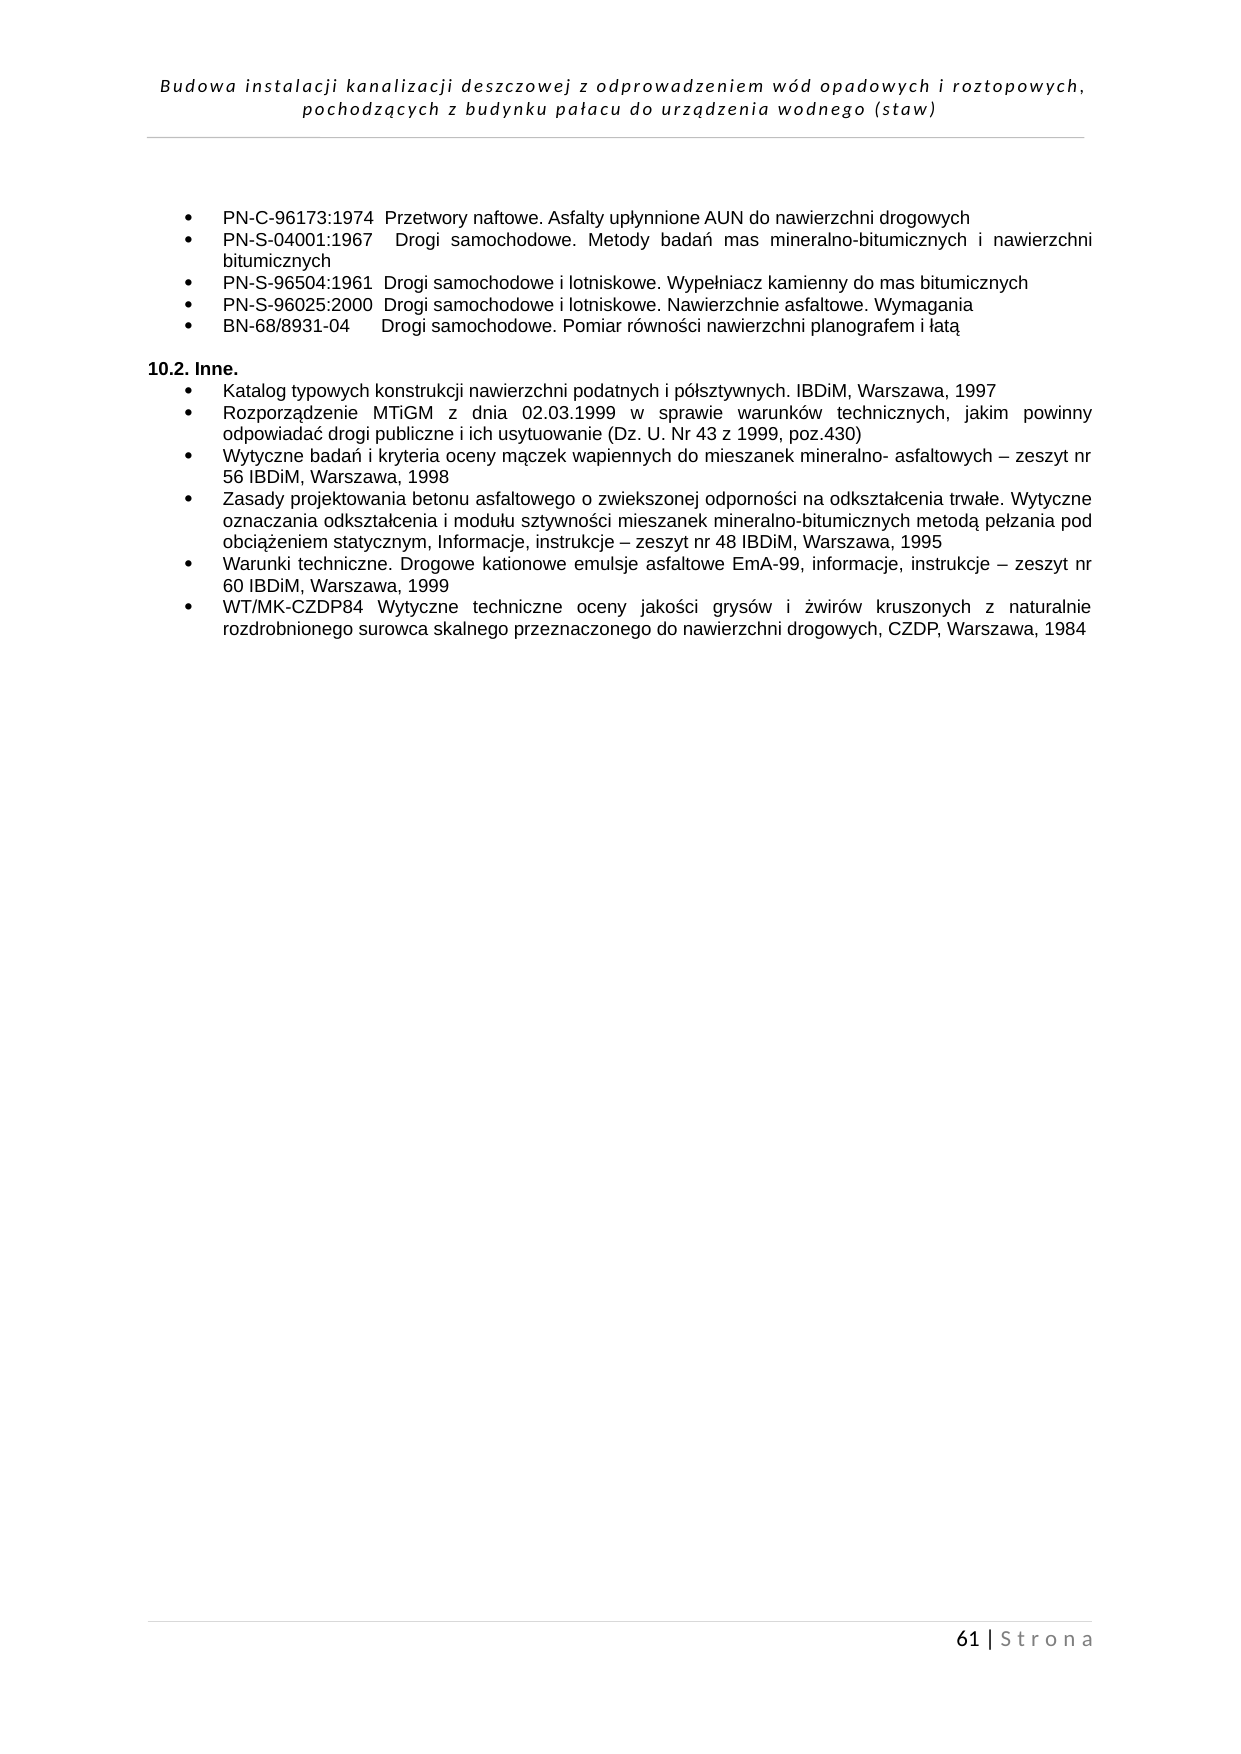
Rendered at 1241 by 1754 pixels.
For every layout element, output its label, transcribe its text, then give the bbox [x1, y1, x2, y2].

list Warunki techniczne. Drogowe kationowe emulsje asfaltowe EmA-99, informacje, instrukcje – zeszyt nr 60 IBDiM, Warszawa, 1999 [185, 553, 1092, 596]
list PN-C-96173:1974 Przetwory naftowe. Asfalty upłynnione AUN do nawierzchni drogowych [185, 207, 1092, 228]
list PN-S-04001:1967 Drogi samochodowe. Metody badań mas mineralno-bitumicznych i nawierzchni bitumicznych [185, 228, 1092, 272]
list WT/MK-CZDP84 Wytyczne techniczne oceny jakości grysów i żwirów kruszonych z naturalnie rozdrobnionego surowca skalnego przeznaczonego do nawierzchni drogowych, CZDP, Warszawa, 1984 [185, 596, 1092, 639]
list PN-S-96504:1961 Drogi samochodowe i lotniskowe. Wypełniacz kamienny do mas bitumicznych [185, 272, 1092, 293]
list Katalog typowych konstrukcji nawierzchni podatnych i półsztywnych. IBDiM, Warszawa, 1997 [185, 380, 1092, 401]
list Wytyczne badań i kryteria oceny mączek wapiennych do mieszanek mineralno- asfaltowych – zeszyt nr 56 IBDiM, Warszawa, 1998 [185, 445, 1092, 488]
list BN-68/8931-04 Drogi samochodowe. Pomiar równości nawierzchni planografem i łatą [185, 315, 1092, 337]
list Rozporządzenie MTiGM z dnia 02.03.1999 w sprawie warunków technicznych, jakim powinny odpowiadać drogi publiczne i ich usytuowanie (Dz. U. Nr 43 z 1999, poz.430) [185, 401, 1092, 445]
list Zasady projektowania betonu asfaltowego o zwiekszonej odporności na odkształcenia trwałe. Wytyczne oznaczania odkształcenia i modułu sztywności mieszanek mineralno-bitumicznych metodą pełzania pod obciążeniem statycznym, Informacje, instrukcje – zeszyt nr 48 IBDiM, Warszawa, 1995 [185, 488, 1092, 553]
list PN-S-96025:2000 Drogi samochodowe i lotniskowe. Nawierzchnie asfaltowe. Wymagania [185, 293, 1092, 315]
text 10.2. Inne. [148, 358, 1092, 380]
